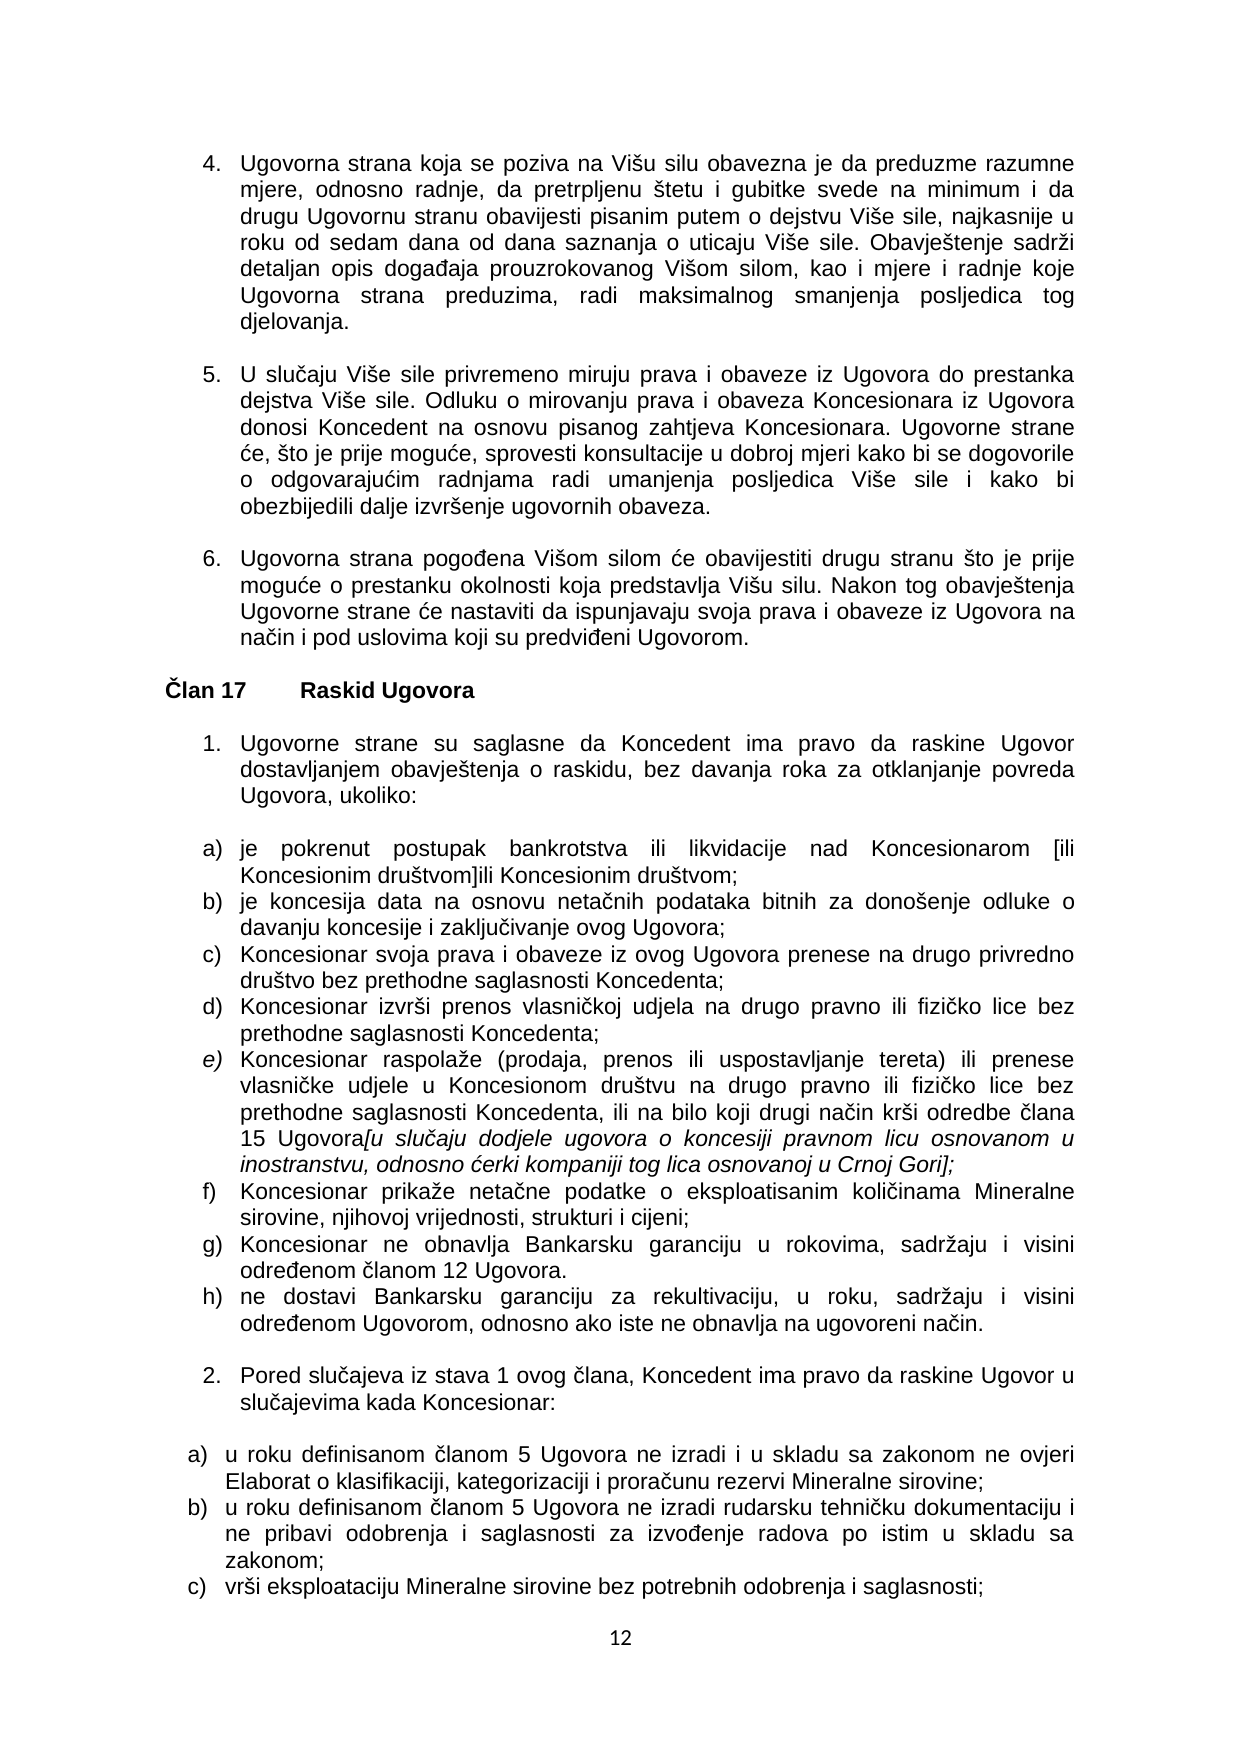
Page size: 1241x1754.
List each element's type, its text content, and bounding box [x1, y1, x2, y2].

list Ugovorna strana pogođena Višom silom će obavijestiti drugu stranu što je prije moguće o prestanku okolnosti koja predstavlja Višu silu. Nakon tog obavještenja Ugovorne strane će nastaviti da ispunjavaju svoja prava i obaveze iz Ugovora na način i pod uslovima koji su predviđeni Ugovorom. [202, 545, 1075, 651]
list Ugovorna strana koja se poziva na Višu silu obavezna je da preduzme razumne mjere, odnosno radnje, da pretrpljenu štetu i gubitke svede na minimum i da drugu Ugovornu stranu obavijesti pisanim putem o dejstvu Više sile, najkasnije u roku od sedam dana od dana saznanja o uticaju Više sile. Obavještenje sadrži detaljan opis događaja prouzrokovanog Višom silom, kao i mjere i radnje koje Ugovorna strana preduzima, radi maksimalnog smanjenja posljedica tog djelovanja. [202, 150, 1075, 334]
list U slučaju Više sile privremeno miruju prava i obaveze iz Ugovora do prestanka dejstva Više sile. Odluku o mirovanju prava i obaveza Koncesionara iz Ugovora donosi Koncedent na osnovu pisanog zahtjeva Koncesionara. Ugovorne strane će, što je prije moguće, sprovesti konsultacije u dobroj mjeri kako bi se dogovorile o odgovarajućim radnjama radi umanjenja posljedica Više sile i kako bi obezbijedili dalje izvršenje ugovornih obaveza. [202, 361, 1075, 519]
list Koncesionar svoja prava i obaveze iz ovog Ugovora prenese na drugo privredno društvo bez prethodne saglasnosti Koncedenta; [202, 941, 1075, 993]
list u roku definisanom članom 5 Ugovora ne izradi i u skladu sa zakonom ne ovjeri Elaborat o klasifikaciji, kategorizaciji i proračunu rezervi Mineralne sirovine; [187, 1441, 1075, 1494]
list Pored slučajeva iz stava 1 ovog člana, Koncedent ima pravo da raskine Ugovor u slučajevima kada Koncesionar: [202, 1362, 1075, 1415]
list Koncesionar raspolaže (prodaja, prenos ili uspostavljanje tereta) ili prenese vlasničke udjele u Koncesionom društvu na drugo pravno ili fizičko lice bez prethodne saglasnosti Koncedenta, ili na bilo koji drugi način krši odredbe člana 15 Ugovora[u slučaju dodjele ugovora o koncesiji pravnom licu osnovanom u inostranstvu, odnosno ćerki kompaniji tog lica osnovanoj u Crnoj Gori]; [202, 1046, 1075, 1178]
list je pokrenut postupak bankrotstva ili likvidacije nad Koncesionarom [ili Koncesionim društvom]ili Koncesionim društvom; [202, 835, 1075, 888]
list je koncesija data na osnovu netačnih podataka bitnih za donošenje odluke o davanju koncesije i zaključivanje ovog Ugovora; [202, 888, 1075, 941]
list Koncesionar prikaže netačne podatke o eksploatisanim količinama Mineralne sirovine, njihovoj vrijednosti, strukturi i cijeni; [202, 1178, 1075, 1231]
list Koncesionar izvrši prenos vlasničkoj udjela na drugo pravno ili fizičko lice bez prethodne saglasnosti Koncedenta; [202, 993, 1075, 1046]
list u roku definisanom članom 5 Ugovora ne izradi rudarsku tehničku dokumentaciju i ne pribavi odobrenja i saglasnosti za izvođenje radova po istim u skladu sa zakonom; [187, 1494, 1075, 1573]
list vrši eksploataciju Mineralne sirovine bez potrebnih odobrenja i saglasnosti; [187, 1573, 1075, 1599]
list ne dostavi Bankarsku garanciju za rekultivaciju, u roku, sadržaju i visini određenom Ugovorom, odnosno ako iste ne obnavlja na ugovoreni način. [202, 1283, 1075, 1336]
list Koncesionar ne obnavlja Bankarsku garanciju u rokovima, sadržaju i visini određenom članom 12 Ugovora. [202, 1231, 1075, 1283]
list Raskid Ugovora [165, 677, 1075, 703]
list Ugovorne strane su saglasne da Koncedent ima pravo da raskine Ugovor dostavljanjem obavještenja o raskidu, bez davanja roka za otklanjanje povreda Ugovora, ukoliko: [202, 730, 1075, 809]
